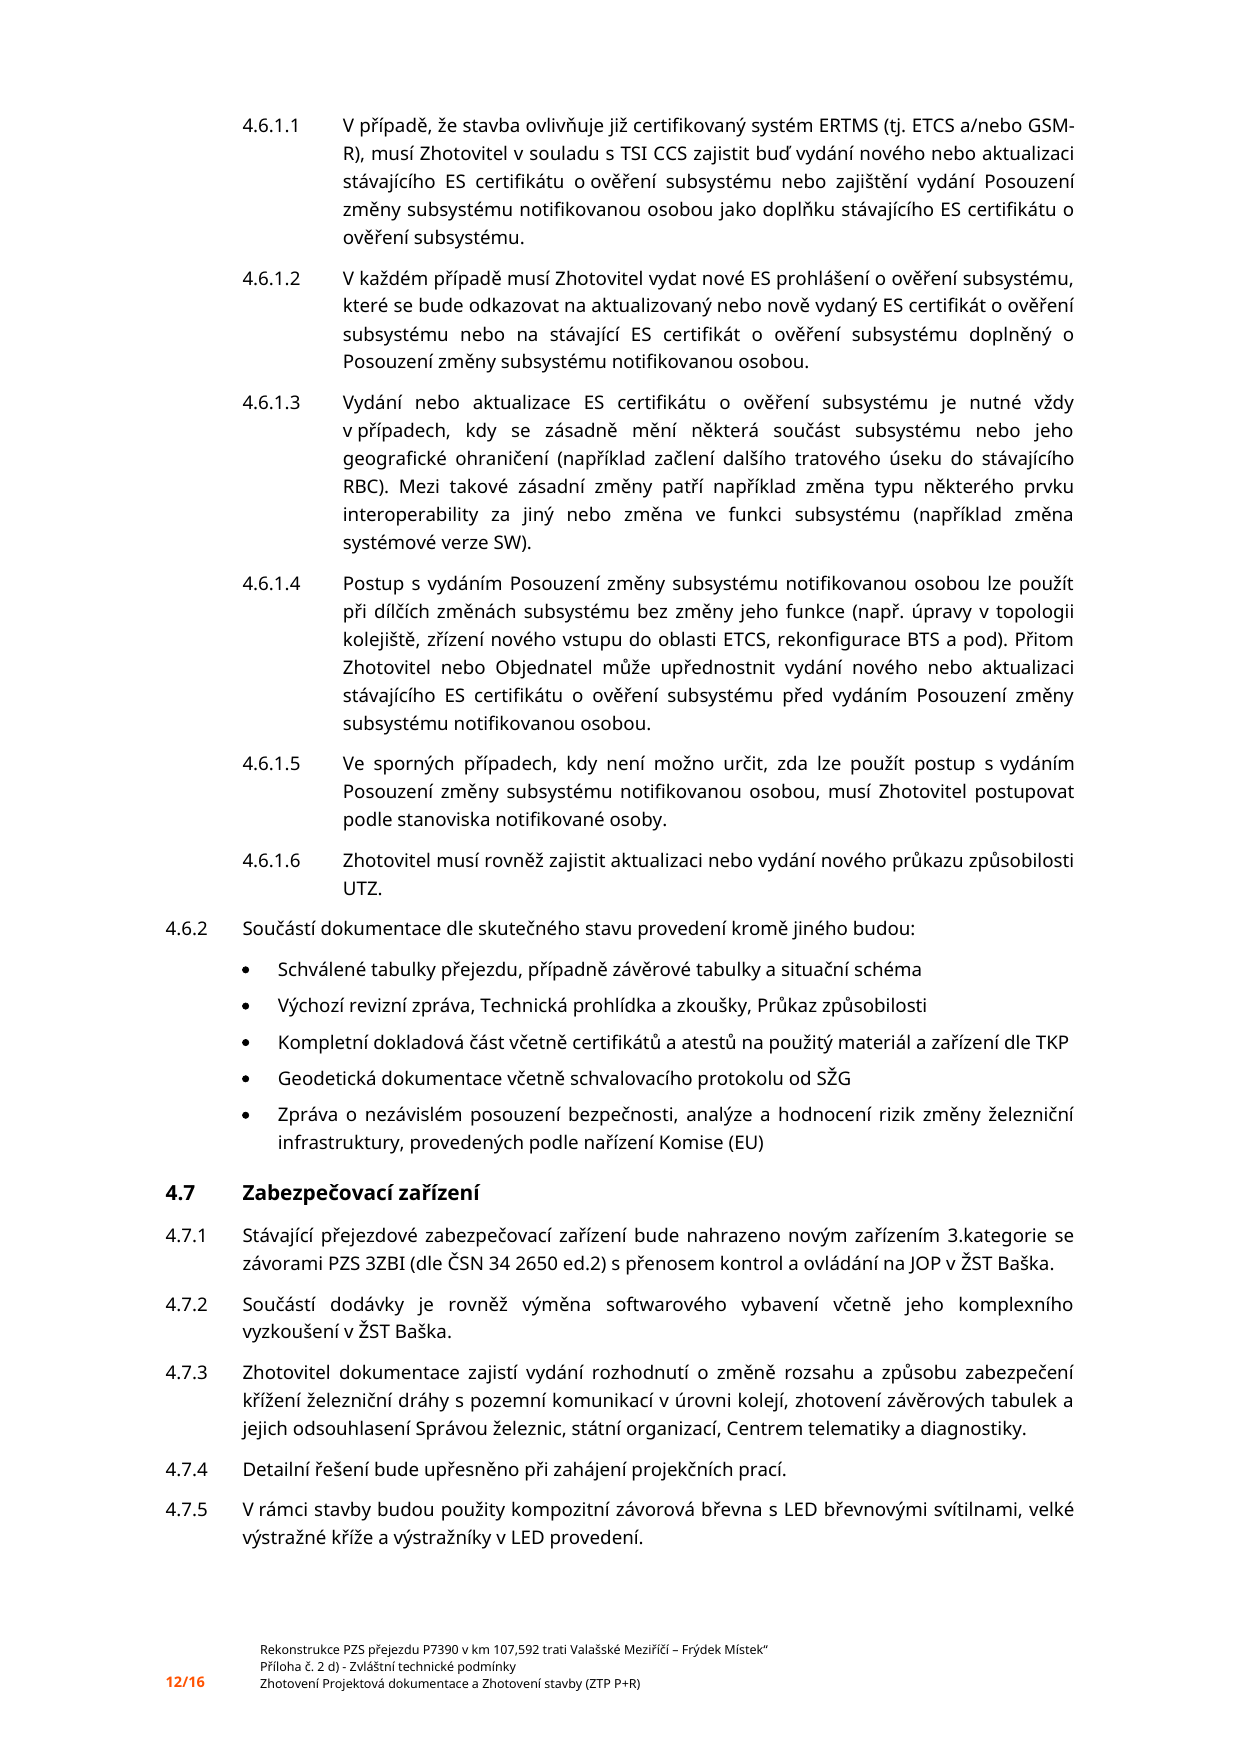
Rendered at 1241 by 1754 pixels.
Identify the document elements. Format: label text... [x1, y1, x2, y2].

text Součástí dokumentace dle skutečného stavu provedení kromě jiného budou: [165, 916, 1075, 941]
text Geodetická dokumentace včetně schvalovacího protokolu od SŽG [242, 1065, 1075, 1091]
text Postup s vydáním Posouzení změny subsystému notifikovanou osobou lze použít při dílčích změnách subsystému bez změny jeho funkce (např. úpravy v topologii kolejiště, zřízení nového vstupu do oblasti ETCS, rekonfigurace BTS a pod). Přitom Zhotovitel nebo Objednatel může upřednostnit vydání nového nebo aktualizaci stávajícího ES certifikátu o ověření subsystému před vydáním Posouzení změny subsystému notifikovanou osobou. [242, 570, 1075, 736]
text Detailní řešení bude upřesněno při zahájení projekčních prací. [165, 1456, 1075, 1481]
text V případě, že stavba ovlivňuje již certifikovaný systém ERTMS (tj. ETCS a/nebo GSM-R), musí Zhotovitel v souladu s TSI CCS zajistit buď vydání nového nebo aktualizaci stávajícího ES certifikátu o ověření subsystému nebo zajištění vydání Posouzení změny subsystému notifikovanou osobou jako doplňku stávajícího ES certifikátu o ověření subsystému. [242, 112, 1075, 250]
text Zpráva o nezávislém posouzení bezpečnosti, analýze a hodnocení rizik změny železniční infrastruktury, provedených podle nařízení Komise (EU) [242, 1102, 1075, 1155]
text Součástí dodávky je rovněž výměna softwarového vybavení včetně jeho komplexního vyzkoušení v ŽST Baška. [165, 1291, 1075, 1344]
text Schválené tabulky přejezdu, případně závěrové tabulky a situační schéma [242, 956, 1075, 982]
text Vydání nebo aktualizace ES certifikátu o ověření subsystému je nutné vždy v případech, kdy se zásadně mění některá součást subsystému nebo jeho geografické ohraničení (například začlení dalšího tratového úseku do stávajícího RBC). Mezi takové zásadní změny patří například změna typu některého prvku interoperability za jiný nebo změna ve funkci subsystému (například změna systémové verze SW). [242, 389, 1075, 555]
text Výchozí revizní zpráva, Technická prohlídka a zkoušky, Průkaz způsobilosti [242, 993, 1075, 1018]
text V každém případě musí Zhotovitel vydat nové ES prohlášení o ověření subsystému, které se bude odkazovat na aktualizovaný nebo nově vydaný ES certifikát o ověření subsystému nebo na stávající ES certifikát o ověření subsystému doplněný o Posouzení změny subsystému notifikovanou osobou. [242, 265, 1075, 374]
text V rámci stavby budou použity kompozitní závorová břevna s LED břevnovými svítilnami, velké výstražné kříže a výstražníky v LED provedení. [165, 1496, 1075, 1550]
text Zhotovitel dokumentace zajistí vydání rozhodnutí o změně rozsahu a způsobu zabezpečení křížení železniční dráhy s pozemní komunikací v úrovni kolejí, zhotovení závěrových tabulek a jejich odsouhlasení Správou železnic, státní organizací, Centrem telematiky a diagnostiky. [165, 1359, 1075, 1441]
text Zabezpečovací zařízení [165, 1178, 1075, 1207]
text Kompletní dokladová část včetně certifikátů a atestů na použitý materiál a zařízení dle TKP [242, 1029, 1075, 1054]
text Stávající přejezdové zabezpečovací zařízení bude nahrazeno novým zařízením 3.kategorie se závorami PZS 3ZBI (dle ČSN 34 2650 ed.2) s přenosem kontrol a ovládání na JOP v ŽST Baška. [165, 1222, 1075, 1276]
text Ve sporných případech, kdy není možno určit, zda lze použít postup s vydáním Posouzení změny subsystému notifikovanou osobou, musí Zhotovitel postupovat podle stanoviska notifikované osoby. [242, 751, 1075, 832]
text Zhotovitel musí rovněž zajistit aktualizaci nebo vydání nového průkazu způsobilosti UTZ. [242, 847, 1075, 901]
